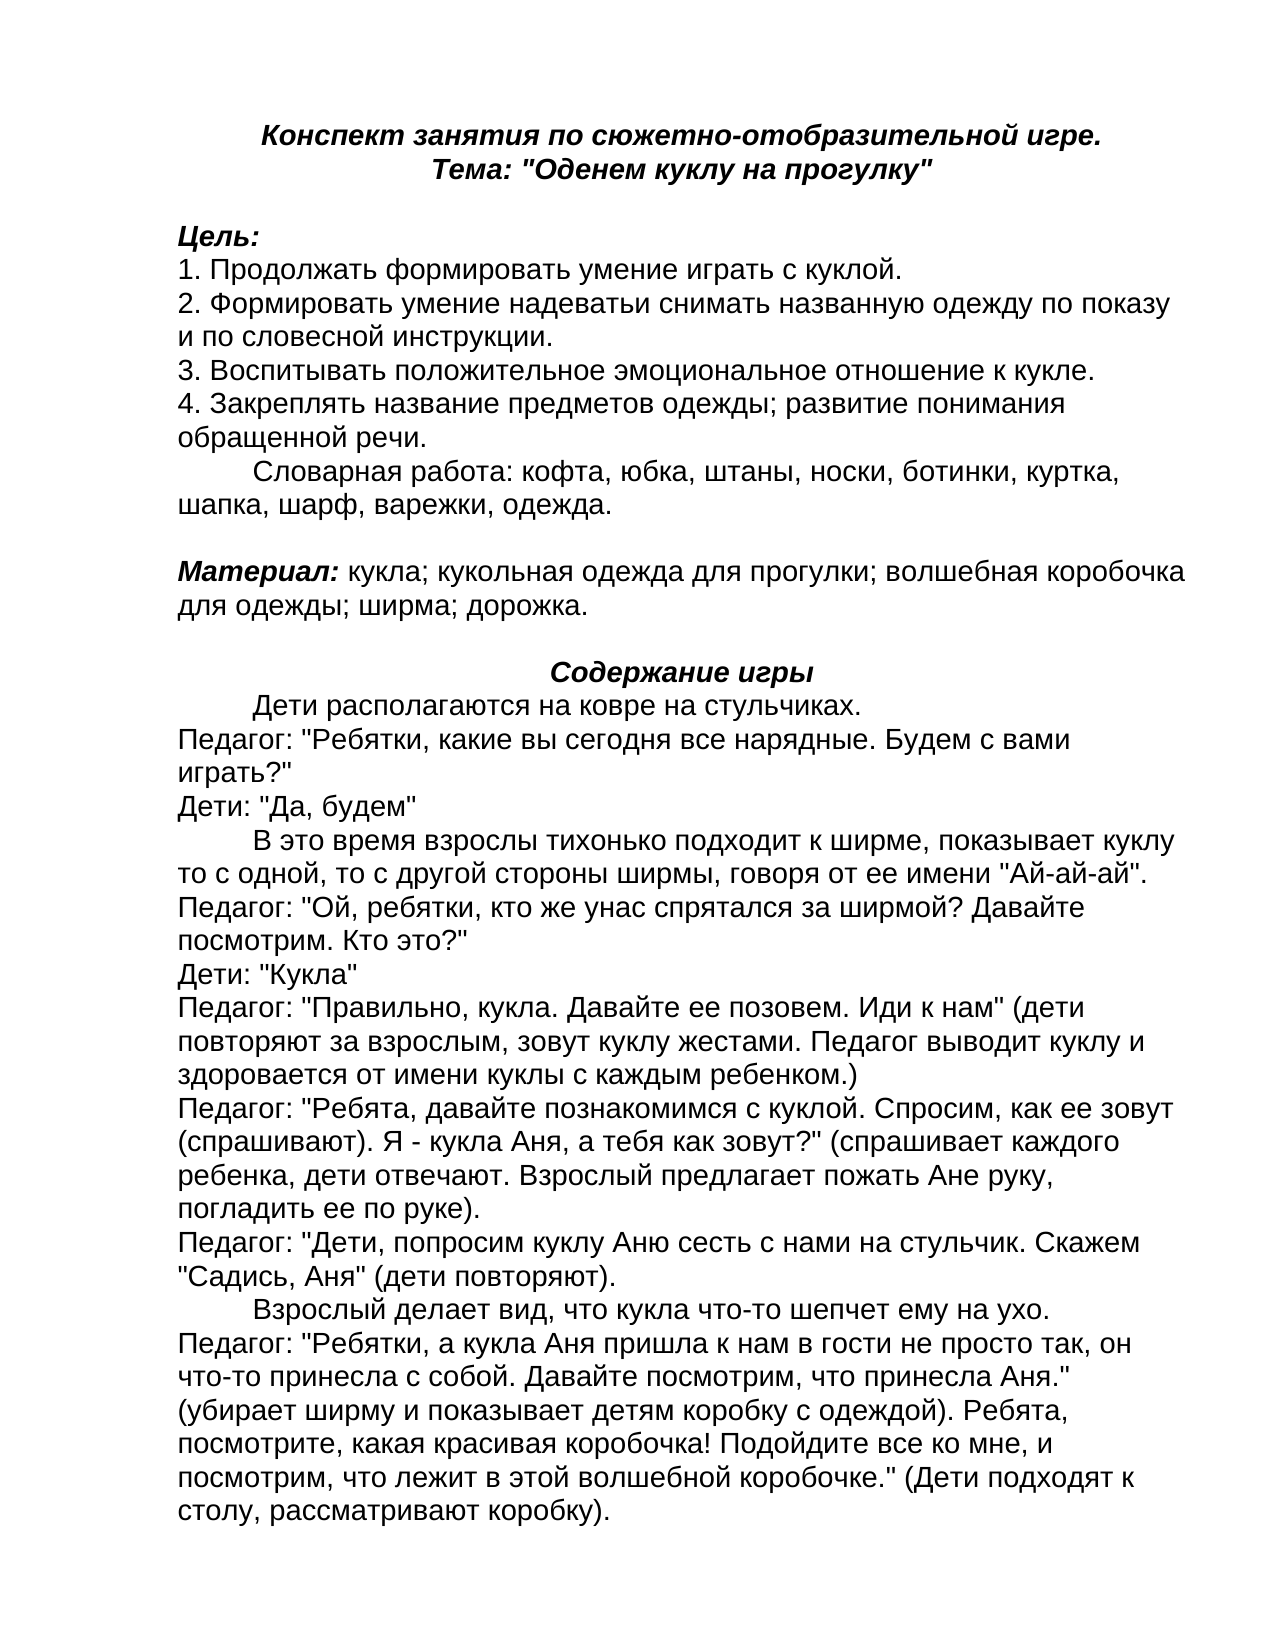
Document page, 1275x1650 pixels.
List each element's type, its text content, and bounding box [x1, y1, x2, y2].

text Педагог: "Ребятки, а кукла Аня пришла к нам в гости не просто так, он что-то принесла с собой. Давайте посмотрим, что принесла Аня." (убирает ширму и показывает детям коробку с одеждой). Ребята, посмотрите, какая красивая коробочка! Подойдите все ко мне, и посмотрим, что лежит в этой волшебной коробочке." (Дети подходят к столу, рассматривают коробку). [177, 1326, 1186, 1527]
text 3. Воспитывать положительное эмоциональное отношение к кукле. [177, 353, 1186, 386]
text 4. Закреплять название предметов одежды; развитие понимания обращенной речи. [177, 386, 1186, 453]
text Цель: [177, 219, 1186, 252]
text Материал: кукла; кукольная одежда для прогулки; волшебная коробочка для одежды; ширма; дорожка. [177, 554, 1186, 621]
text Педагог: "Ой, ребятки, кто же унас спрятался за ширмой? Давайте посмотрим. Кто это?" [177, 889, 1186, 957]
text В это время взрослы тихонько подходит к ширме, показывает куклу то с одной, то с другой стороны ширмы, говоря от ее имени "Ай-ай-ай". [177, 822, 1186, 889]
text Словарная работа: кофта, юбка, штаны, носки, ботинки, куртка, шапка, шарф, варежки, одежда. [177, 453, 1186, 521]
text Дети располагаются на ковре на стульчиках. [177, 688, 1186, 722]
text Педагог: "Правильно, кукла. Давайте ее позовем. Иди к нам" (дети повторяют за взрослым, зовут куклу жестами. Педагог выводит куклу и здоровается от имени куклы с каждым ребенком.) [177, 990, 1186, 1091]
text Педагог: "Дети, попросим куклу Аню сесть с нами на стульчик. Скажем "Садись, Аня" (дети повторяют). [177, 1225, 1186, 1292]
text Педагог: "Ребята, давайте познакомимся с куклой. Спросим, как ее зовут (спрашивают). Я - кукла Аня, а тебя как зовут?" (спрашивает каждого ребенка, дети отвечают. Взрослый предлагает пожать Ане руку, погладить ее по руке). [177, 1091, 1186, 1225]
text Конспект занятия по сюжетно-отобразительной игре. [177, 118, 1186, 152]
text Тема: "Оденем куклу на прогулку" [177, 152, 1186, 185]
text Педагог: "Ребятки, какие вы сегодня все нарядные. Будем с вами играть?" [177, 722, 1186, 789]
text Дети: "Кукла" [177, 957, 1186, 990]
text Дети: "Да, будем" [177, 789, 1186, 822]
text 1. Продолжать формировать умение играть с куклой. [177, 252, 1186, 286]
text Содержание игры [177, 655, 1186, 688]
text Взрослый делает вид, что кукла что-то шепчет ему на ухо. [177, 1292, 1186, 1326]
text 2. Формировать умение надеватьи снимать названную одежду по показу и по словесной инструкции. [177, 286, 1186, 353]
